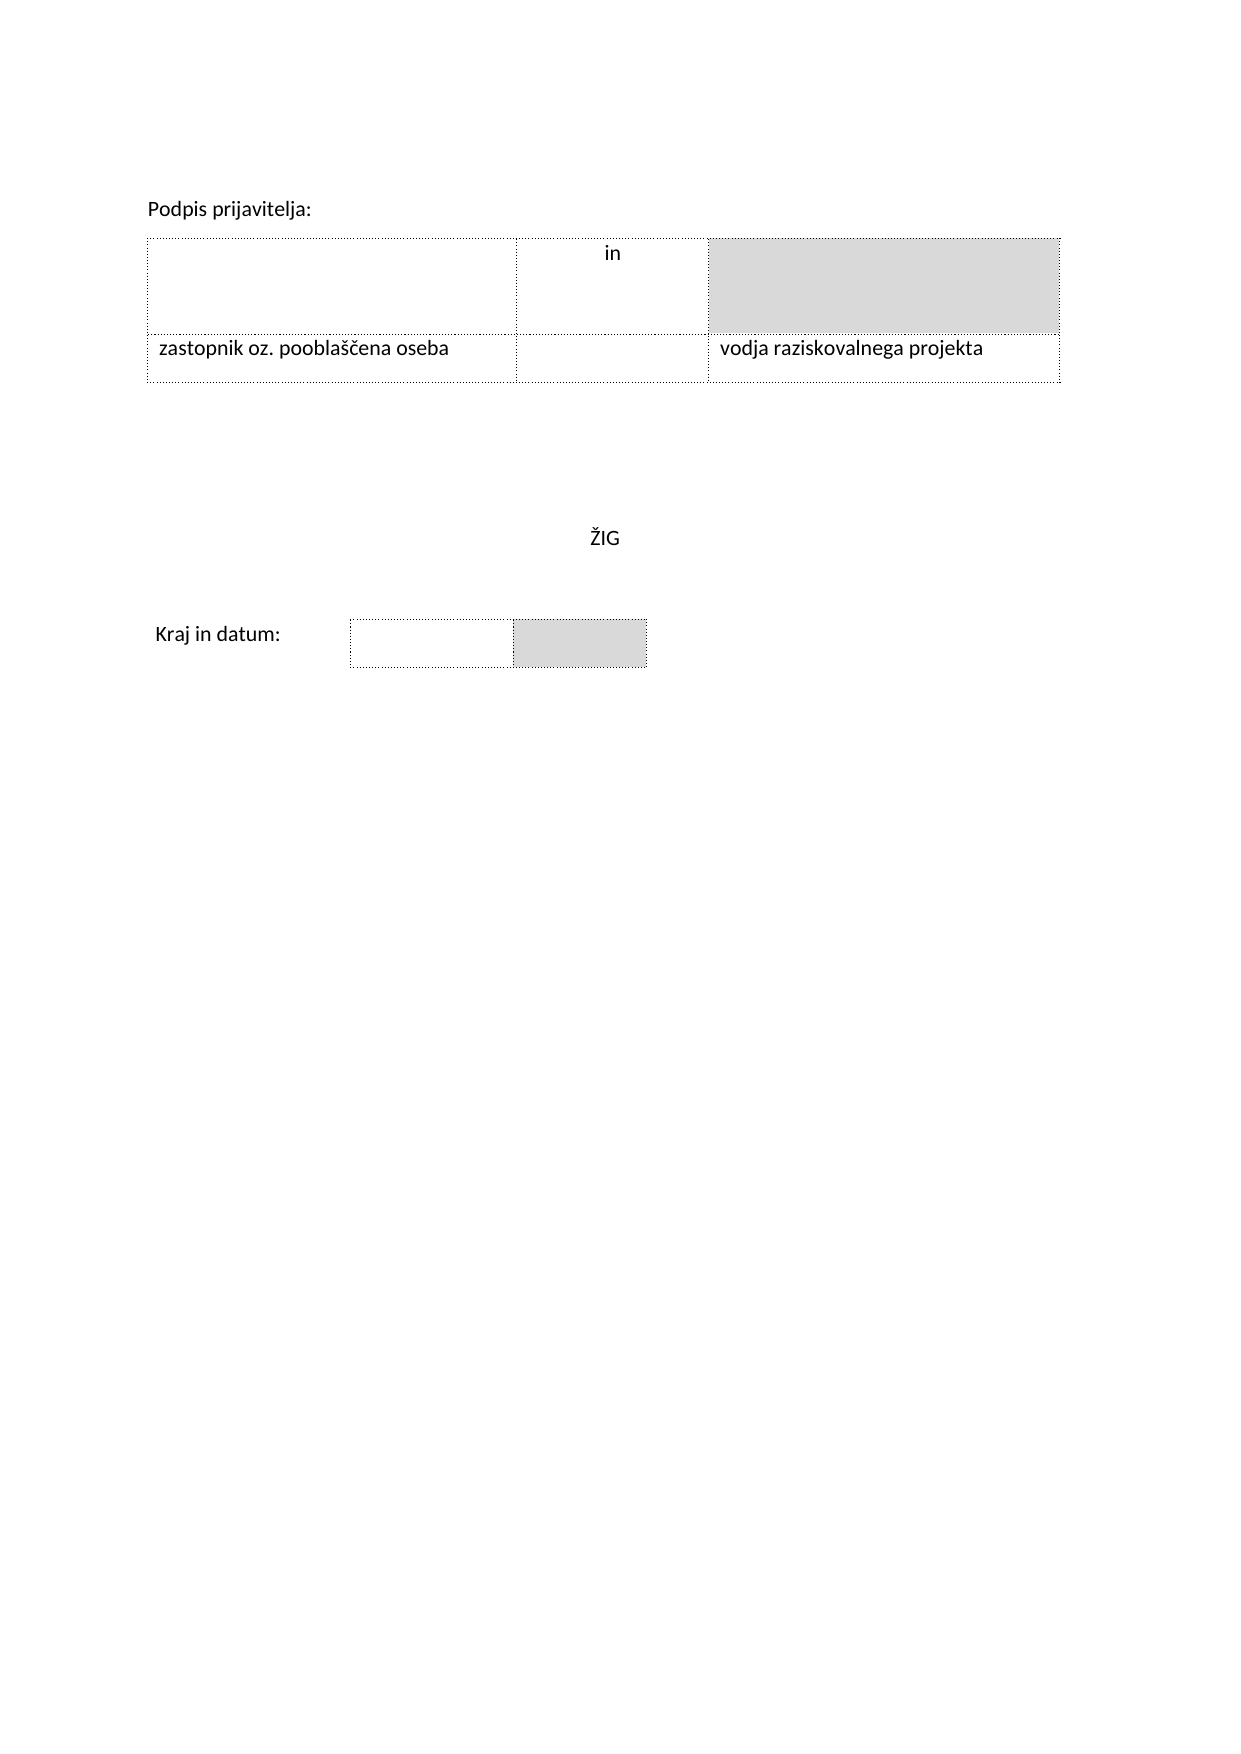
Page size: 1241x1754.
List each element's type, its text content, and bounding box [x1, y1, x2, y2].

table_header [513, 619, 646, 667]
text ŽIG [516, 524, 1093, 551]
table_header in [517, 238, 709, 333]
table_cell vodja raziskovalnega projekta [709, 334, 1059, 382]
text Podpis prijavitelja: [148, 195, 1093, 222]
table_header [351, 619, 513, 667]
table_header [709, 238, 1059, 333]
table_header [148, 238, 517, 333]
table_header Kraj in datum: [144, 619, 351, 667]
table_cell zastopnik oz. pooblaščena oseba [148, 334, 517, 382]
table_cell [517, 334, 709, 382]
